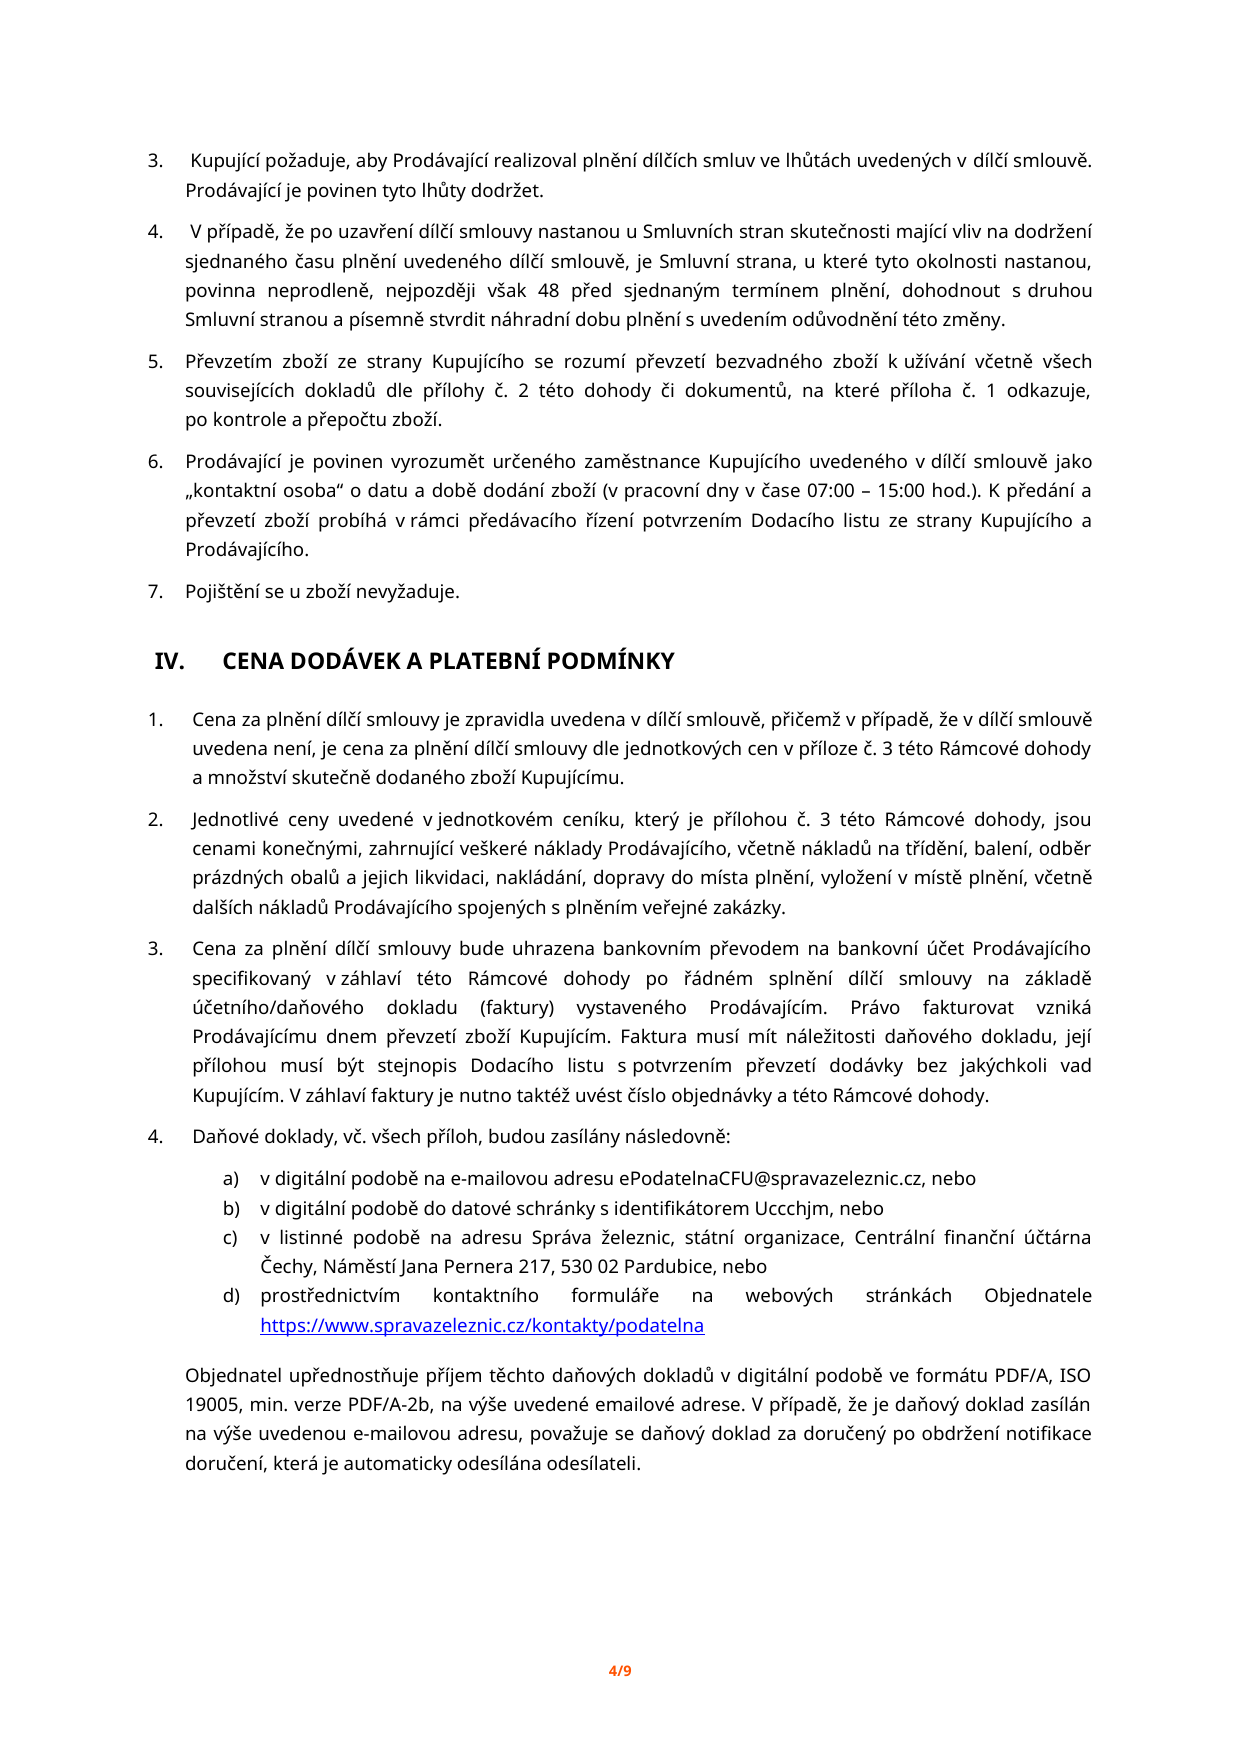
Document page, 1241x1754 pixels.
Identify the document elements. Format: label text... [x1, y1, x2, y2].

list Převzetím zboží ze strany Kupujícího se rozumí převzetí bezvadného zboží k užívání včetně všech souvisejících dokladů dle přílohy č. 2 této dohody či dokumentů, na které příloha č. 1 odkazuje, po kontrole a přepočtu zboží. [148, 348, 1093, 432]
list V případě, že po uzavření dílčí smlouvy nastanou u Smluvních stran skutečnosti mající vliv na dodržení sjednaného času plnění uvedeného dílčí smlouvě, je Smluvní strana, u které tyto okolnosti nastanou, povinna neprodleně, nejpozději však 48 před sjednaným termínem plnění, dohodnout s druhou Smluvní stranou a písemně stvrdit náhradní dobu plnění s uvedením odůvodnění této změny. [148, 219, 1093, 332]
subtitle Prodávající je povinen vyrozumět určeného zaměstnance Kupujícího uvedeného v dílčí smlouvě jako „kontaktní osoba“ o datu a době dodání zboží (v pracovní dny v čase 07:00 – 15:00 hod.). K předání a převzetí zboží probíhá v rámci předávacího řízení potvrzením Dodacího listu ze strany Kupujícího a Prodávajícího. [148, 448, 1093, 562]
list v digitální podobě na e-mailovou adresu ePodatelnaCFU@spravazeleznic.cz, nebo [223, 1166, 1093, 1191]
list prostřednictvím kontaktního formuláře na webových stránkách Objednatele https://www.spravazeleznic.cz/kontakty/podatelna [223, 1283, 1093, 1337]
subtitle Jednotlivé ceny uvedené v jednotkovém ceníku, který je přílohou č. 3 této Rámcové dohody, jsou cenami konečnými, zahrnující veškeré náklady Prodávajícího, včetně nákladů na třídění, balení, odběr prázdných obalů a jejich likvidaci, nakládání, dopravy do místa plnění, vyložení v místě plnění, včetně dalších nákladů Prodávajícího spojených s plněním veřejné zakázky. [148, 806, 1093, 919]
subtitle Cena za plnění dílčí smlouvy je zpravidla uvedena v dílčí smlouvě, přičemž v případě, že v dílčí smlouvě uvedena není, je cena za plnění dílčí smlouvy dle jednotkových cen v příloze č. 3 této Rámcové dohody a množství skutečně dodaného zboží Kupujícímu. [148, 706, 1093, 790]
text Objednatel upřednostňuje příjem těchto daňových dokladů v digitální podobě ve formátu PDF/A, ISO 19005, min. verze PDF/A-2b, na výše uvedené emailové adrese. V případě, že je daňový doklad zasílán na výše uvedenou e-mailovou adresu, považuje se daňový doklad za doručený po obdržení notifikace doručení, která je automaticky odesílána odesílateli. [185, 1362, 1093, 1475]
subtitle Daňové doklady, vč. všech příloh, budou zasílány následovně: [148, 1124, 1093, 1149]
list Kupující požaduje, aby Prodávající realizoval plnění dílčích smluv ve lhůtách uvedených v dílčí smlouvě. Prodávající je povinen tyto lhůty dodržet. [148, 148, 1093, 202]
subtitle Pojištění se u zboží nevyžaduje. [148, 578, 1093, 604]
list v digitální podobě do datové schránky s identifikátorem Uccchjm, nebo [223, 1195, 1093, 1220]
list CENA DODÁVEK A PLATEBNÍ PODMÍNKY [185, 645, 1093, 676]
subtitle Cena za plnění dílčí smlouvy bude uhrazena bankovním převodem na bankovní účet Prodávajícího specifikovaný v záhlaví této Rámcové dohody po řádném splnění dílčí smlouvy na základě účetního/daňového dokladu (faktury) vystaveného Prodávajícím. Právo fakturovat vzniká Prodávajícímu dnem převzetí zboží Kupujícím. Faktura musí mít náležitosti daňového dokladu, její přílohou musí být stejnopis Dodacího listu s potvrzením převzetí dodávky bez jakýchkoli vad Kupujícím. V záhlaví faktury je nutno taktéž uvést číslo objednávky a této Rámcové dohody. [148, 936, 1093, 1108]
list v listinné podobě na adresu Správa železnic, státní organizace, Centrální finanční účtárna Čechy, Náměstí Jana Pernera 217, 530 02 Pardubice, nebo [223, 1224, 1093, 1279]
